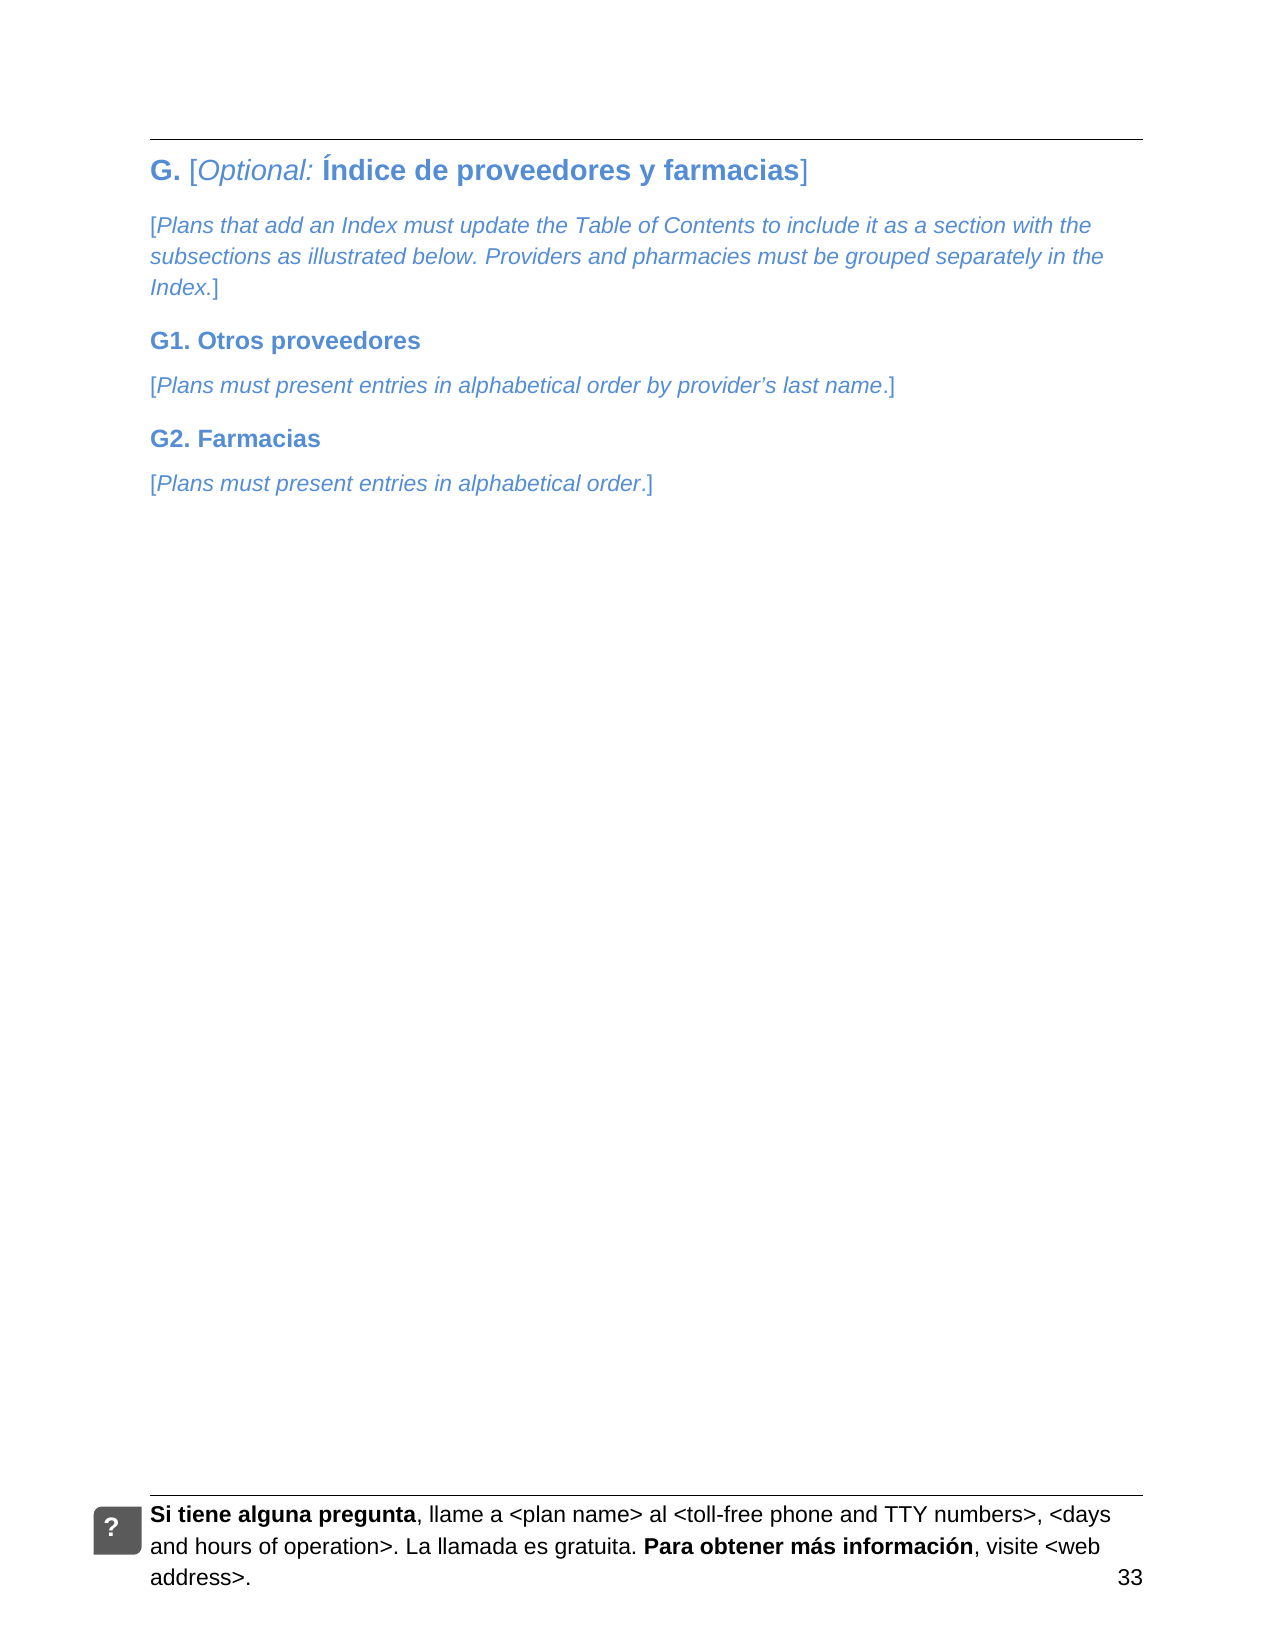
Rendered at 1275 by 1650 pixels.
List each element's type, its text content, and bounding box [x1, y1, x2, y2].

text [Plans must present entries in alphabetical order by provider’s last name.] [150, 369, 1143, 400]
text [Plans that add an Index must update the Table of Contents to include it as a section with the subsections as illustrated below. Providers and pharmacies must be grouped separately in the Index.] [150, 208, 1143, 302]
text [Plans must present entries in alphabetical order.] [150, 467, 1143, 498]
subtitle G. [Optional: Índice de proveedores y farmacias] [150, 140, 1143, 187]
subtitle G2. Farmacias [150, 421, 1068, 454]
subtitle G1. Otros proveedores [150, 323, 1068, 356]
